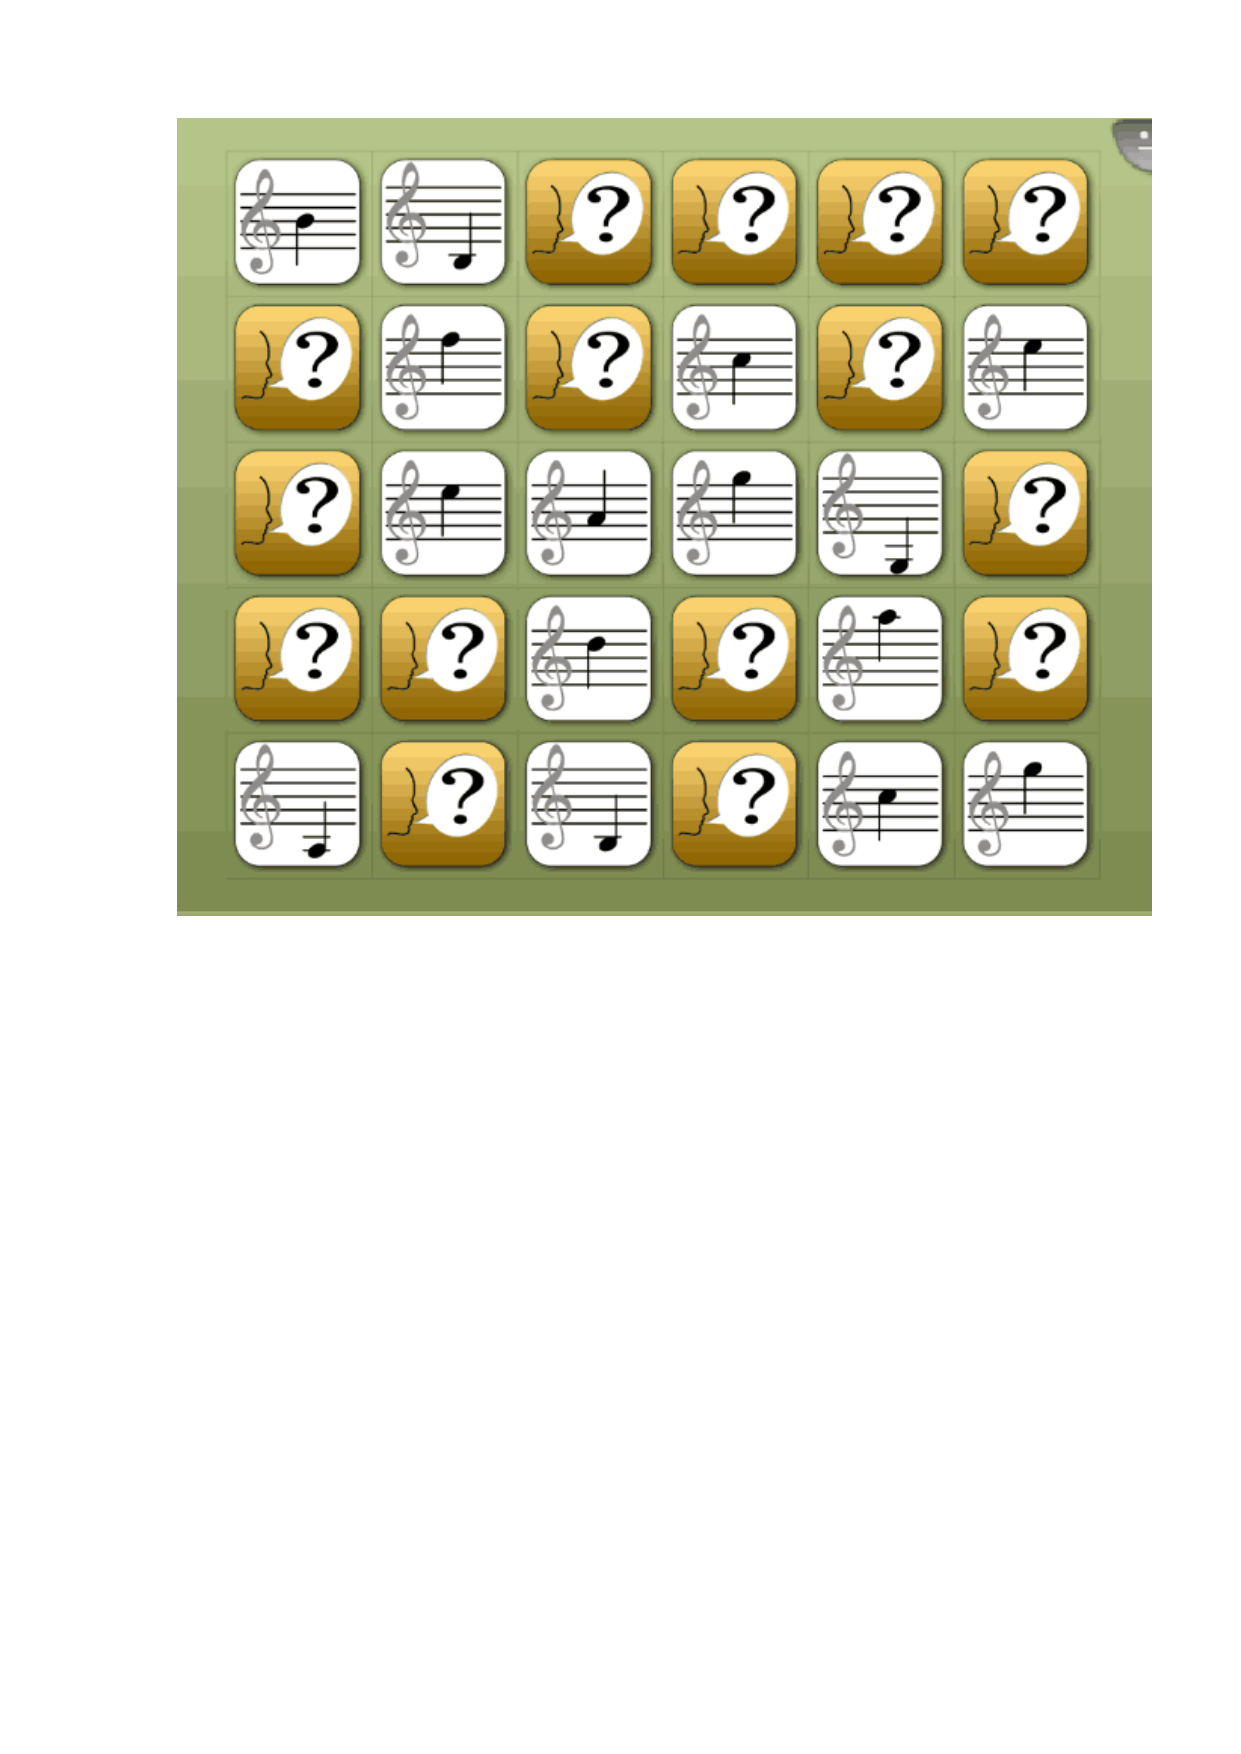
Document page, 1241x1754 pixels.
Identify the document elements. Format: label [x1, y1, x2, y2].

picture [177, 118, 1152, 916]
